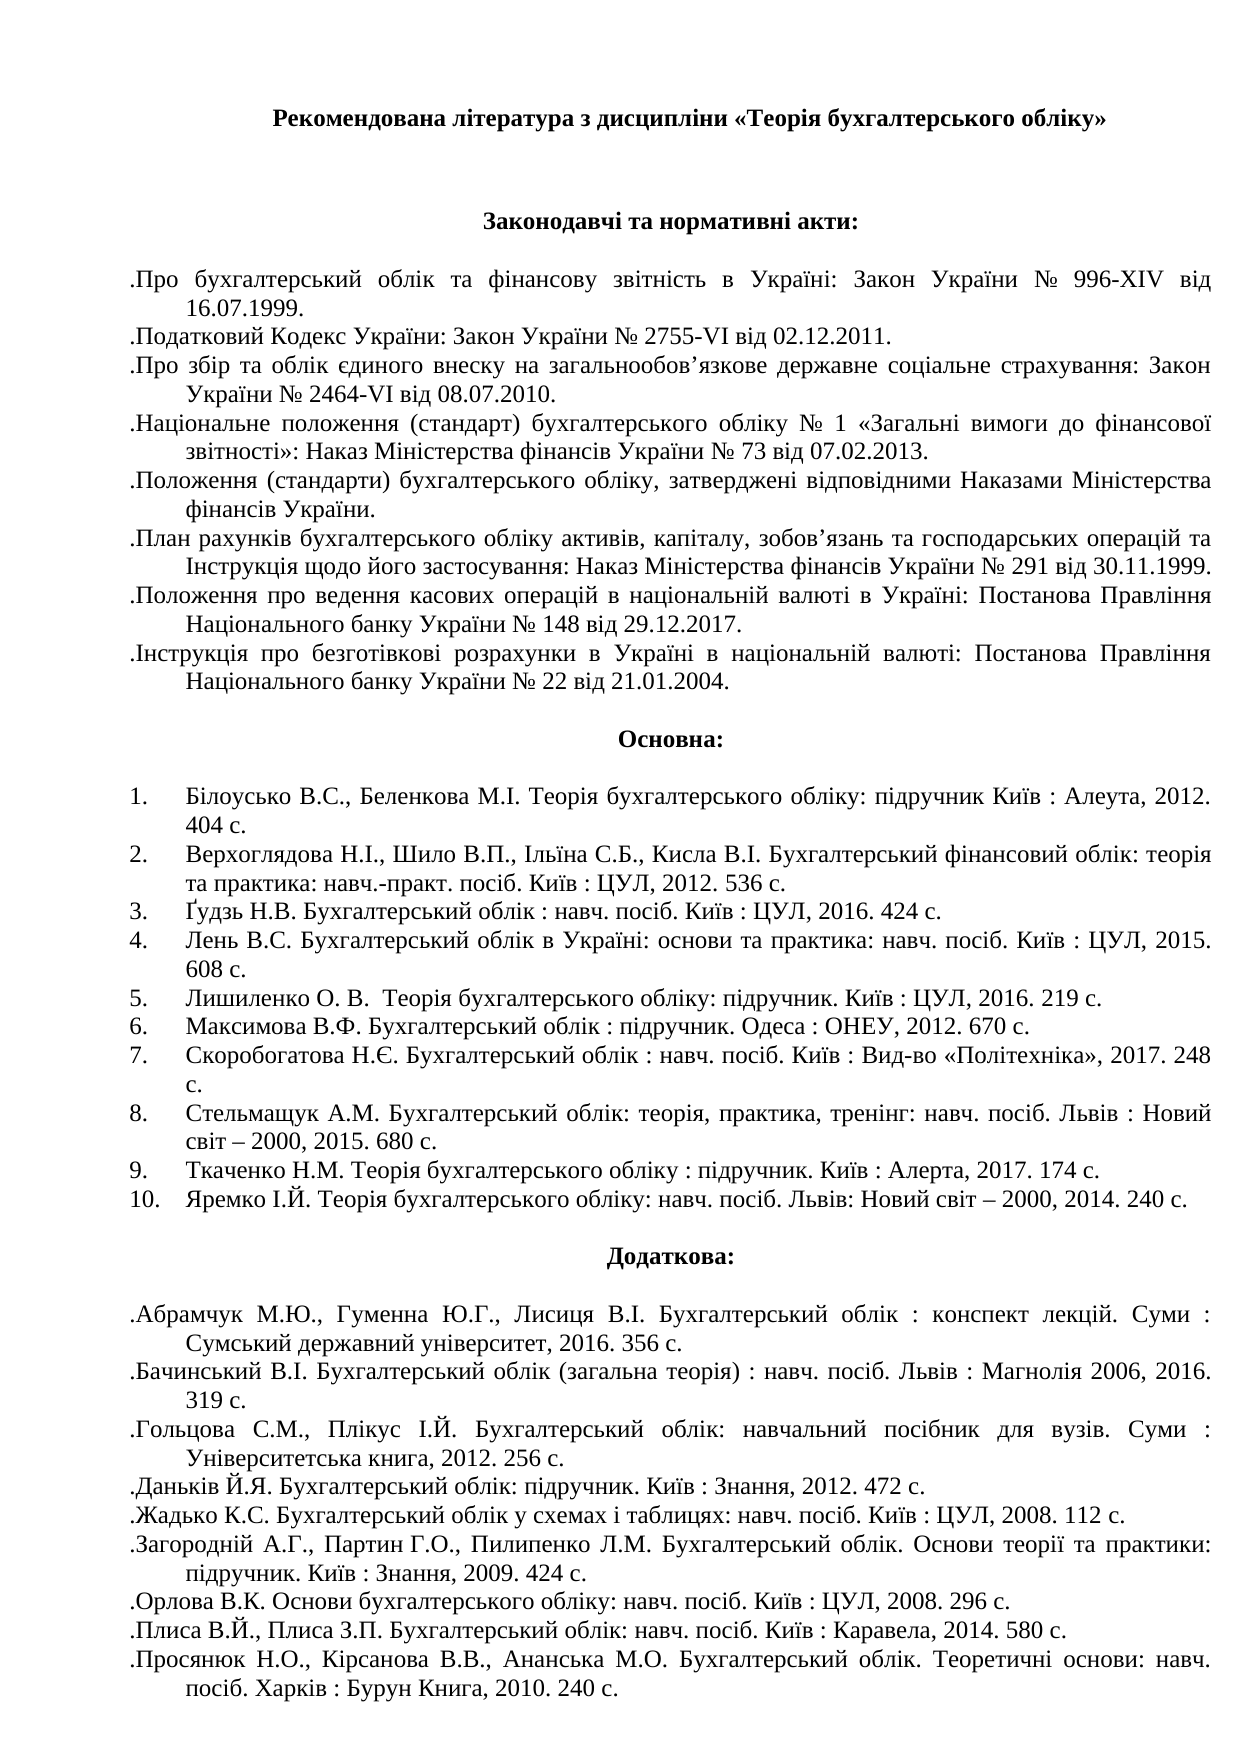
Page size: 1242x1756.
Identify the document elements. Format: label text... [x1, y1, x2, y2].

list Ткаченко Н.М. Теорія бухгалтерського обліку : підручник. Київ : Алерта, 2017. 174 с. [129, 1155, 1212, 1184]
list Просянюк Н.О., Кірсанова В.В., Ананська М.О. Бухгалтерський облік. Теоретичні основи: навч. посіб. Харків : Бурун Книга, 2010. 240 с. [129, 1644, 1212, 1701]
list Скоробогатова Н.Є. Бухгалтерський облік : навч. посіб. Київ : Вид-во «Політехніка», 2017. 248 с. [129, 1040, 1212, 1098]
list Лень В.С. Бухгалтерський облік в Україні: основи та практика: навч. посіб. Київ : ЦУЛ, 2015. 608 с. [129, 925, 1212, 983]
list Яремко І.Й. Теорія бухгалтерського обліку: навч. посіб. Львів: Новий світ – 2000, 2014. 240 с. [129, 1184, 1212, 1213]
list Гольцова С.М., Плікус І.Й. Бухгалтерський облік: навчальний посібник для вузів. Суми : Університетська книга, 2012. 256 с. [129, 1414, 1212, 1471]
list Орлова В.К. Основи бухгалтерського обліку: навч. посіб. Київ : ЦУЛ, 2008. 296 с. [129, 1586, 1212, 1615]
list Національне положення (стандарт) бухгалтерського обліку № 1 «Загальні вимоги до фінансової звітності»: Наказ Міністерства фінансів України № 73 від 07.02.2013. [129, 408, 1212, 465]
list Абрамчук М.Ю., Гуменна Ю.Г., Лисиця В.І. Бухгалтерський облік : конспект лекцій. Суми : Сумський державний університет, 2016. 356 с. [129, 1299, 1212, 1356]
list Ґудзь Н.В. Бухгалтерський облік : навч. посіб. Київ : ЦУЛ, 2016. 424 с. [129, 896, 1212, 925]
text Рекомендована література з дисципліни «Теорія бухгалтерського обліку» [167, 103, 1212, 132]
list Жадько К.С. Бухгалтерський облік у схемах і таблицях: навч. посіб. Київ : ЦУЛ, 2008. 112 с. [129, 1500, 1212, 1529]
list Верхоглядова Н.І., Шило В.П., Ільїна С.Б., Кисла В.І. Бухгалтерський фінансовий облік: теорія та практика: навч.-практ. посіб. Київ : ЦУЛ, 2012. 536 с. [129, 839, 1212, 896]
list Бачинський В.І. Бухгалтерський облік (загальна теорія) : навч. посіб. Львів : Магнолія 2006, 2016. 319 с. [129, 1356, 1212, 1414]
list Положення про ведення касових операцій в національній валюті в Україні: Постанова Правління Національного банку України № 148 від 29.12.2017. [129, 580, 1212, 638]
list Положення (стандарти) бухгалтерського обліку, затверджені відповідними Наказами Міністерства фінансів України. [129, 465, 1212, 523]
list Максимова В.Ф. Бухгалтерський облік : підручник. Одеса : ОНЕУ, 2012. 670 с. [129, 1011, 1212, 1040]
list Даньків Й.Я. Бухгалтерський облік: підручник. Київ : Знання, 2012. 472 с. [129, 1471, 1212, 1500]
list Плиса В.Й., Плиса З.П. Бухгалтерський облік: навч. посіб. Київ : Каравела, 2014. 580 с. [129, 1615, 1212, 1644]
list Інструкція про безготівкові розрахунки в Україні в національній валюті: Постанова Правління Національного банку України № 22 від 21.01.2004. [129, 638, 1212, 695]
text Основна: [129, 724, 1212, 753]
list Про збір та облік єдиного внеску на загальнообов’язкове державне соціальне страхування: Закон України № 2464-VI від 08.07.2010. [129, 350, 1212, 408]
text Додаткова: [129, 1241, 1212, 1270]
list Стельмащук А.М. Бухгалтерський облік: теорія, практика, тренінг: навч. посіб. Львів : Новий світ – 2000, 2015. 680 с. [129, 1098, 1212, 1155]
list План рахунків бухгалтерського обліку активів, капіталу, зобов’язань та господарських операцій та Інструкція щодо його застосування: Наказ Міністерства фінансів України № 291 від 30.11.1999. [129, 523, 1212, 580]
list Лишиленко О. В. Теорія бухгалтерського обліку: підручник. Київ : ЦУЛ, 2016. 219 с. [129, 983, 1212, 1011]
list Загородній А.Г., Партин Г.О., Пилипенко Л.М. Бухгалтерський облік. Основи теорії та практики: підручник. Київ : Знання, 2009. 424 с. [129, 1529, 1212, 1586]
list Білоусько В.С., Беленкова М.І. Теорія бухгалтерського обліку: підручник Київ : Алеута, 2012. 404 с. [129, 781, 1212, 839]
list Податковий Кодекс України: Закон України № 2755-VI від 02.12.2011. [129, 321, 1212, 350]
list Про бухгалтерський облік та фінансову звітність в Україні: Закон України № 996-ХIV від 16.07.1999. [129, 264, 1212, 321]
text Законодавчі та нормативні акти: [129, 206, 1212, 235]
